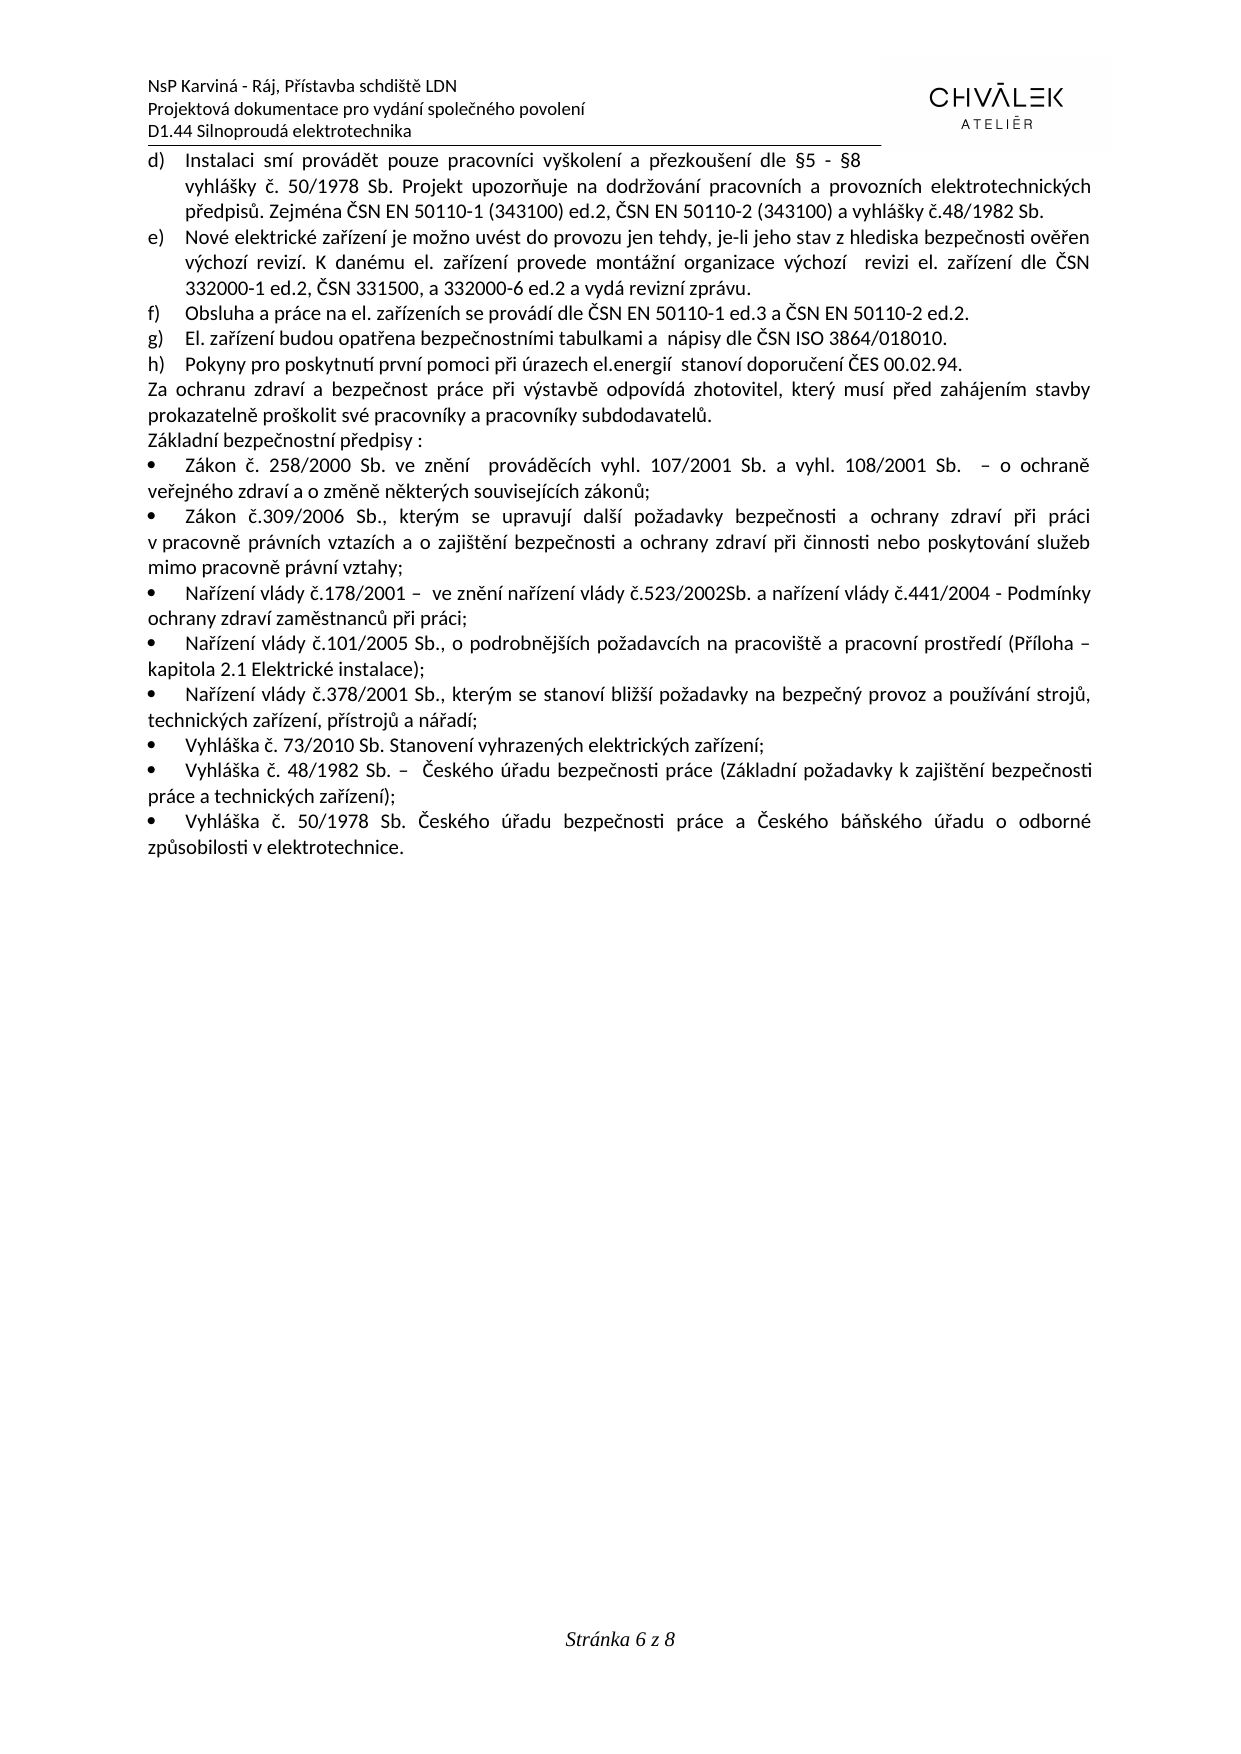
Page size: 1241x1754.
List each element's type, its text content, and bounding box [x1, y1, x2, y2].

list Nařízení vlády č.378/2001 Sb., kterým se stanoví bližší požadavky na bezpečný provoz a používání strojů, technických zařízení, přístrojů a nářadí; [148, 681, 1092, 732]
text Za ochranu zdraví a bezpečnost práce při výstavbě odpovídá zhotovitel, který musí před zahájením stavby prokazatelně proškolit své pracovníky a pracovníky subdodavatelů. [148, 376, 1092, 427]
list Instalaci smí provádět pouze pracovníci vyškolení a přezkoušení dle §5 - §8 vyhlášky č. 50/1978 Sb. Projekt upozorňuje na dodržování pracovních a provozních elektrotechnických předpisů. Zejména ČSN EN 50110-1 (343100) ed.2, ČSN EN 50110-2 (343100) a vyhlášky č.48/1982 Sb. [148, 148, 1092, 224]
list Vyhláška č. 48/1982 Sb. – Českého úřadu bezpečnosti práce (Základní požadavky k zajištění bezpečnosti práce a technických zařízení); [148, 758, 1092, 808]
text Základní bezpečnostní předpisy : [148, 427, 1092, 453]
list Pokyny pro poskytnutí první pomoci při úrazech el.energií stanoví doporučení ČES 00.02.94. [148, 351, 1092, 376]
list El. zařízení budou opatřena bezpečnostními tabulkami a nápisy dle ČSN ISO 3864/018010. [148, 326, 1092, 351]
list Vyhláška č. 73/2010 Sb. Stanovení vyhrazených elektrických zařízení; [148, 732, 1092, 758]
list Obsluha a práce na el. zařízeních se provádí dle ČSN EN 50110-1 ed.3 a ČSN EN 50110-2 ed.2. [148, 300, 1092, 326]
list Nové elektrické zařízení je možno uvést do provozu jen tehdy, je-li jeho stav z hlediska bezpečnosti ověřen výchozí revizí. K danému el. zařízení provede montážní organizace výchozí revizi el. zařízení dle ČSN 332000-1 ed.2, ČSN 331500, a 332000-6 ed.2 a vydá revizní zprávu. [148, 224, 1092, 300]
list Zákon č. 258/2000 Sb. ve znění prováděcích vyhl. 107/2001 Sb. a vyhl. 108/2001 Sb. – o ochraně veřejného zdraví a o změně některých souvisejících zákonů; [148, 453, 1092, 503]
list Vyhláška č. 50/1978 Sb. Českého úřadu bezpečnosti práce a Českého báňského úřadu o odborné způsobilosti v elektrotechnice. [148, 808, 1092, 859]
list Nařízení vlády č.101/2005 Sb., o podrobnějších požadavcích na pracoviště a pracovní prostředí (Příloha – kapitola 2.1 Elektrické instalace); [148, 631, 1092, 681]
list Nařízení vlády č.178/2001 – ve znění nařízení vlády č.523/2002Sb. a nařízení vlády č.441/2004 - Podmínky ochrany zdraví zaměstnanců při práci; [148, 580, 1092, 631]
picture [881, 56, 1112, 154]
list Zákon č.309/2006 Sb., kterým se upravují další požadavky bezpečnosti a ochrany zdraví při práci v pracovně právních vztazích a o zajištění bezpečnosti a ochrany zdraví při činnosti nebo poskytování služeb mimo pracovně právní vztahy; [148, 503, 1092, 580]
